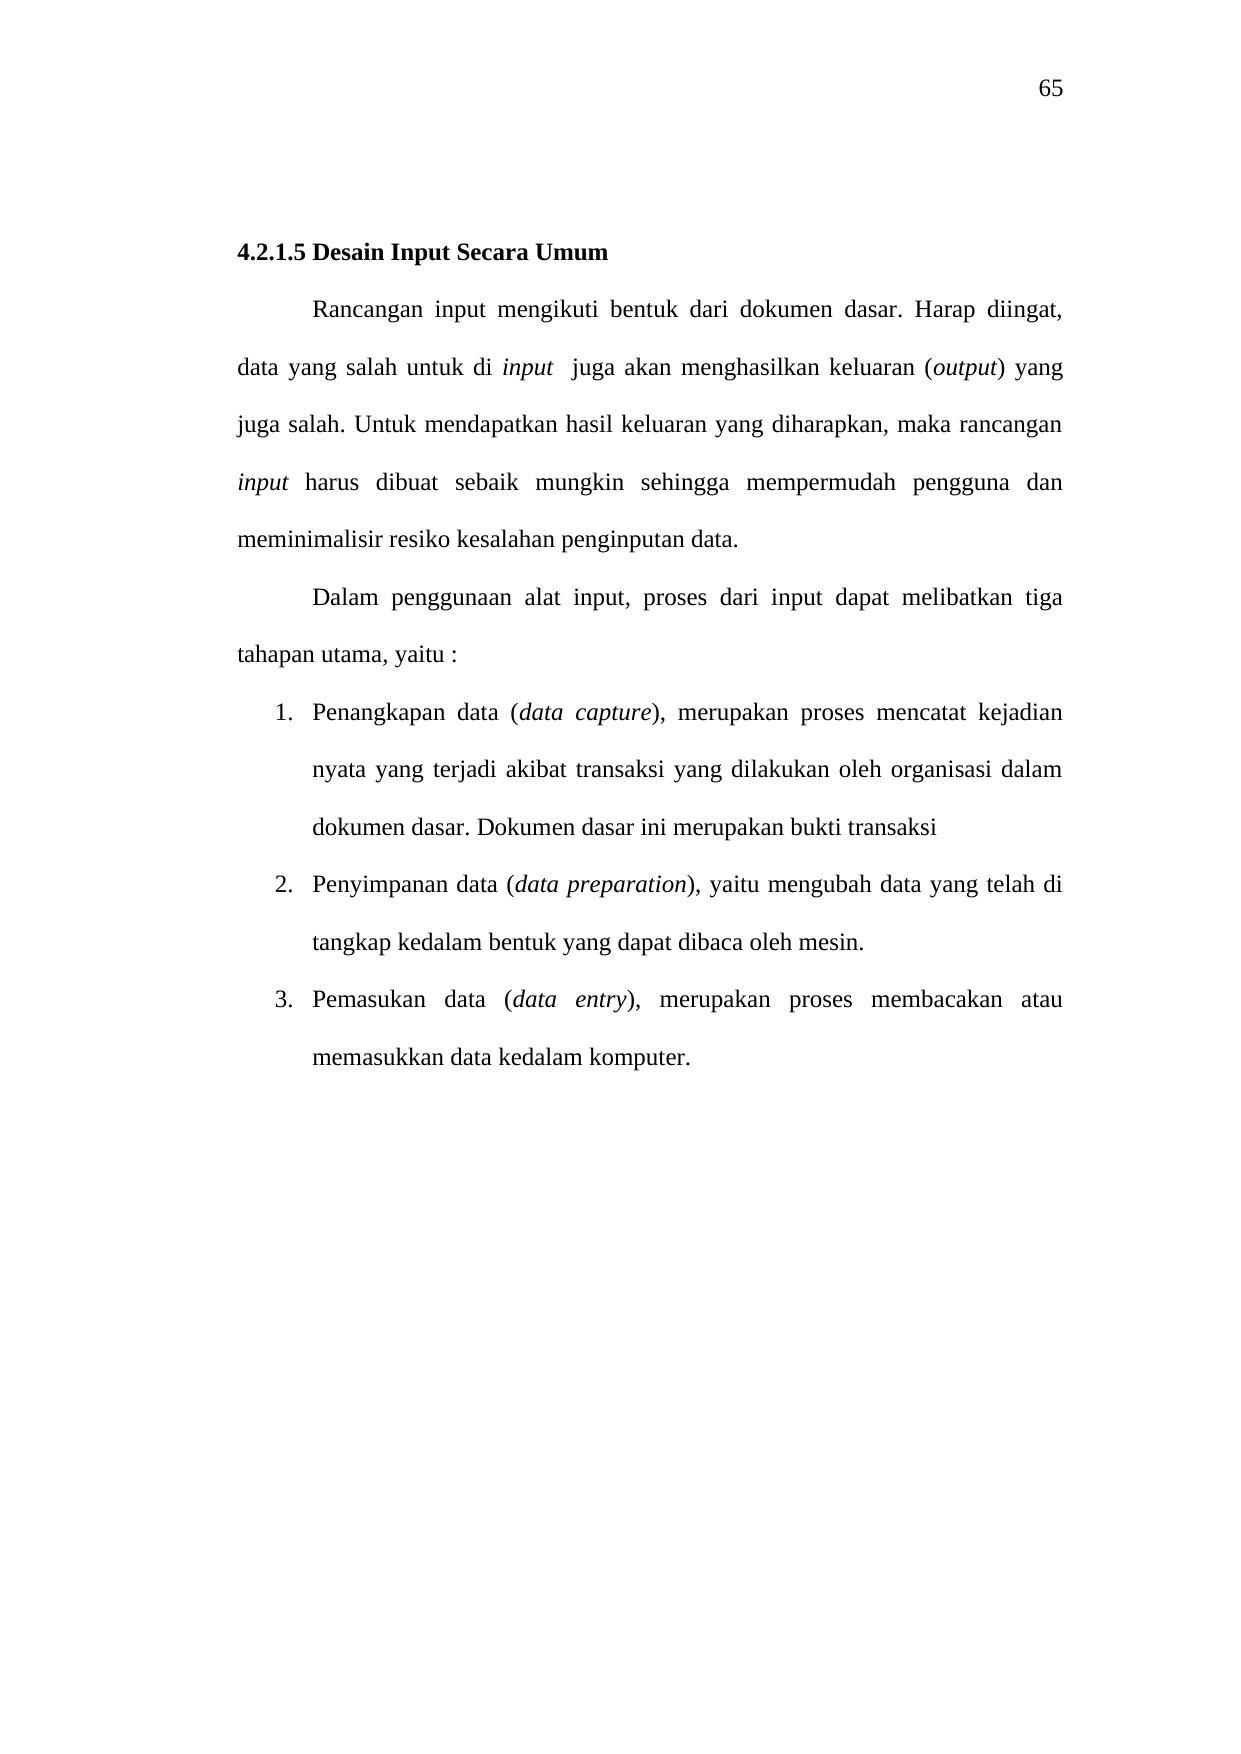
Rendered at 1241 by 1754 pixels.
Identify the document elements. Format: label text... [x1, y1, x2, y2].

list Penyimpanan data (data preparation), yaitu mengubah data yang telah di tangkap kedalam bentuk yang dapat dibaca oleh mesin. [274, 869, 1063, 956]
text Dalam penggunaan alat input, proses dari input dapat melibatkan tiga tahapan utama, yaitu : [237, 582, 1063, 668]
subtitle 4.2.1.5 Desain Input Secara Umum [237, 237, 1063, 266]
text Rancangan input mengikuti bentuk dari dokumen dasar. Harap diingat, data yang salah untuk di input juga akan menghasilkan keluaran (output) yang juga salah. Untuk mendapatkan hasil keluaran yang diharapkan, maka rancangan input harus dibuat sebaik mungkin sehingga mempermudah pengguna dan meminimalisir resiko kesalahan penginputan data. [237, 294, 1063, 553]
list Penangkapan data (data capture), merupakan proses mencatat kejadian nyata yang terjadi akibat transaksi yang dilakukan oleh organisasi dalam dokumen dasar. Dokumen dasar ini merupakan bukti transaksi [274, 697, 1063, 841]
list Pemasukan data (data entry), merupakan proses membacakan atau memasukkan data kedalam komputer. [274, 984, 1063, 1071]
